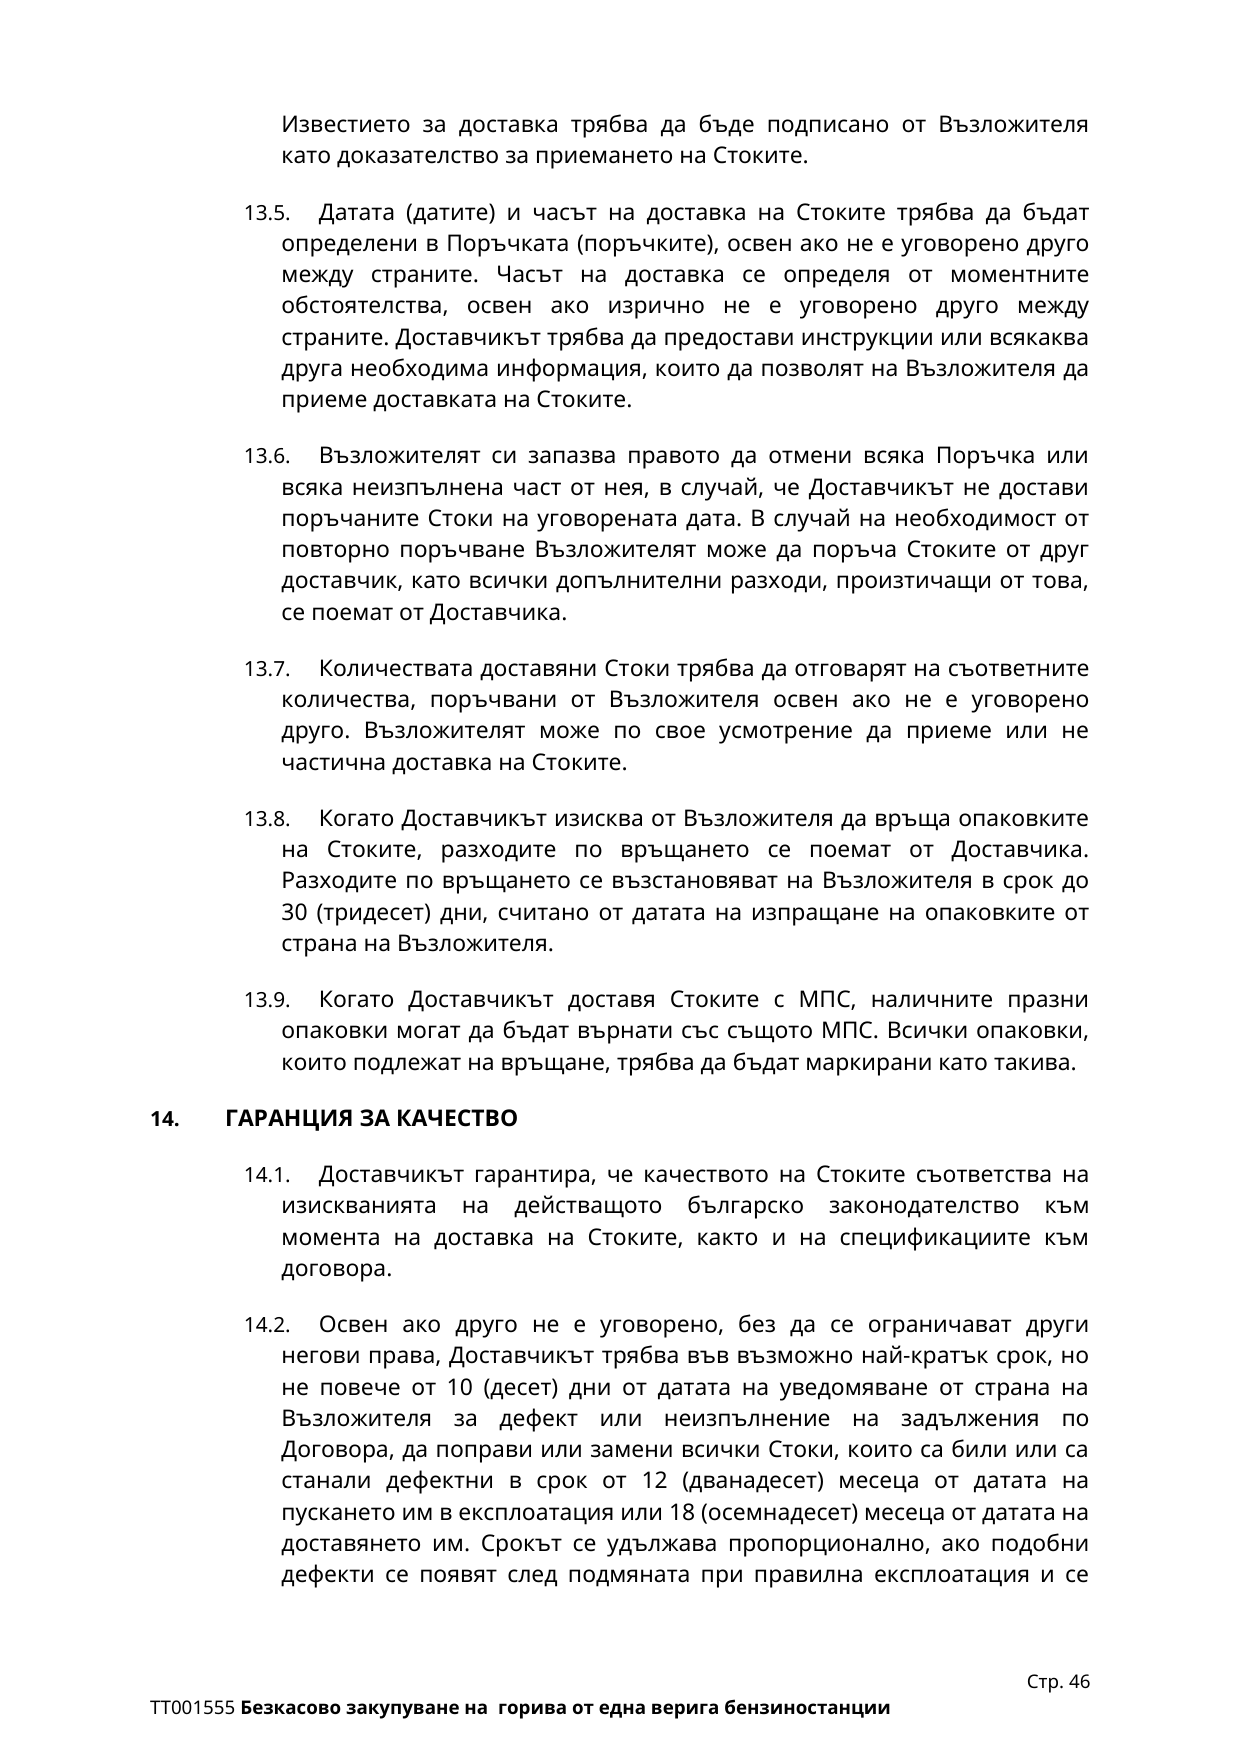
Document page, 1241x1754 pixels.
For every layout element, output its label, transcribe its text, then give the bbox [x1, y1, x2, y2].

list Количествата доставяни Стоки трябва да отговарят на съответните количества, поръчвани от Възложителя освен ако не е уговорено друго. Възложителят може по свое усмотрение да приеме или не частична доставка на Стоките. [244, 652, 1090, 777]
list Доставчикът гарантира, че качеството на Стоките съответства на изискванията на действащото българско законодателство към момента на доставка на Стоките, както и на спецификациите към договора. [244, 1158, 1090, 1283]
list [244, 108, 1090, 170]
list Когато Доставчикът доставя Стоките с МПС, наличните празни опаковки могат да бъдат върнати със същото МПС. Всички опаковки, които подлежат на връщане, трябва да бъдат маркирани като такива. [244, 983, 1090, 1077]
list Когато Доставчикът изисква от Възложителя да връща опаковките на Стоките, разходите по връщането се поемат от Доставчика. Разходите по връщането се възстановяват на Възложителя в срок до 30 (тридесет) дни, считано от датата на изпращане на опаковките от страна на Възложителя. [244, 802, 1090, 958]
list Датата (датите) и часът на доставка на Стоките трябва да бъдат определени в Поръчката (поръчките), освен ако не е уговорено друго между страните. Часът на доставка се определя от моментните обстоятелства, освен ако изрично не е уговорено друго между страните. Доставчикът трябва да предостави инструкции или всякаква друга необходима информация, които да позволят на Възложителя да приеме доставката на Стоките. [244, 195, 1090, 414]
list Възложителят си запазва правото да отмени всяка Поръчка или всяка неизпълнена част от нея, в случай, че Доставчикът не достави поръчаните Стоки на уговорената дата. В случай на необходимост от повторно поръчване Възложителят може да поръча Стоките от друг доставчик, като всички допълнителни разходи, произтичащи от това, се поемат от Доставчика. [244, 439, 1090, 627]
list ГАРАНЦИЯ ЗА КАЧЕСТВО [150, 1102, 1090, 1133]
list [244, 1308, 1090, 1589]
